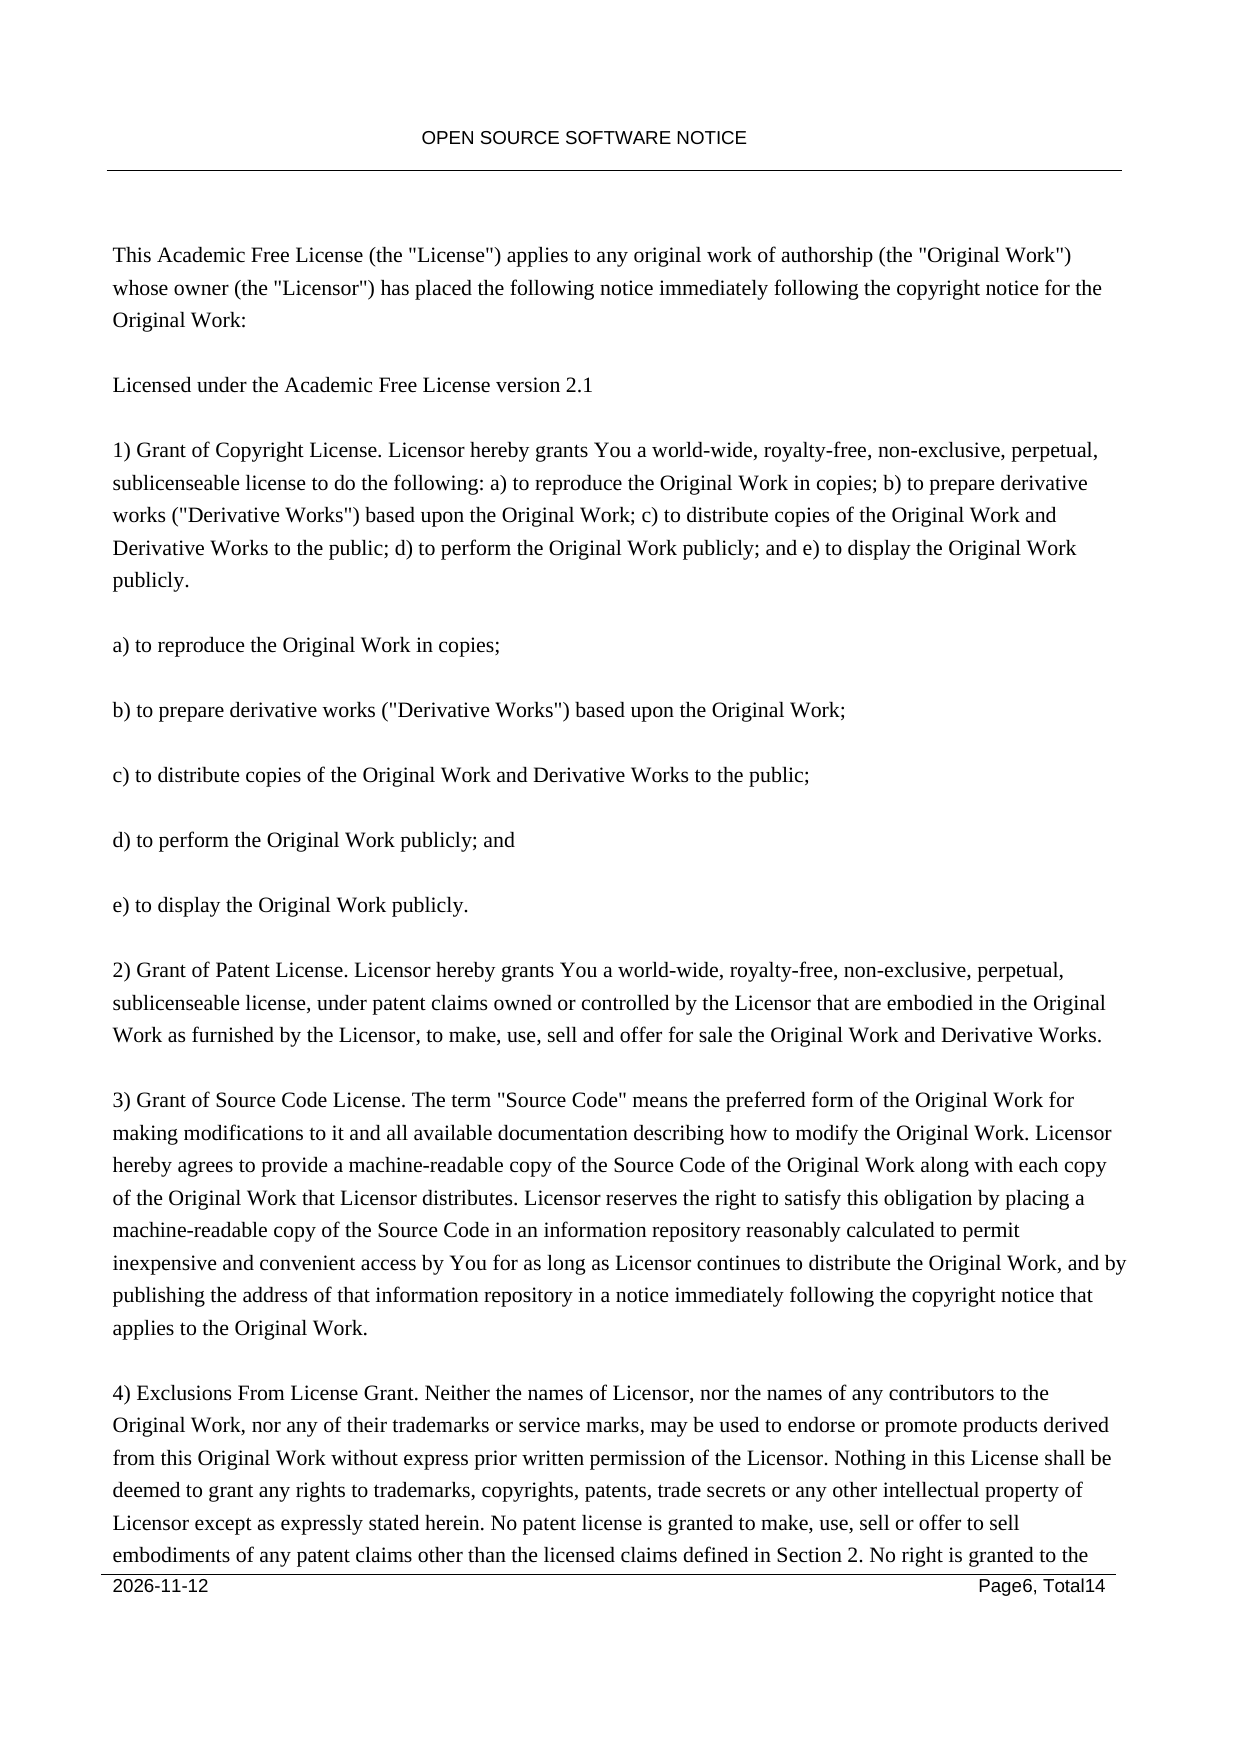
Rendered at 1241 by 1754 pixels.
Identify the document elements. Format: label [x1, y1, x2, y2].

text [112, 206, 1128, 1571]
